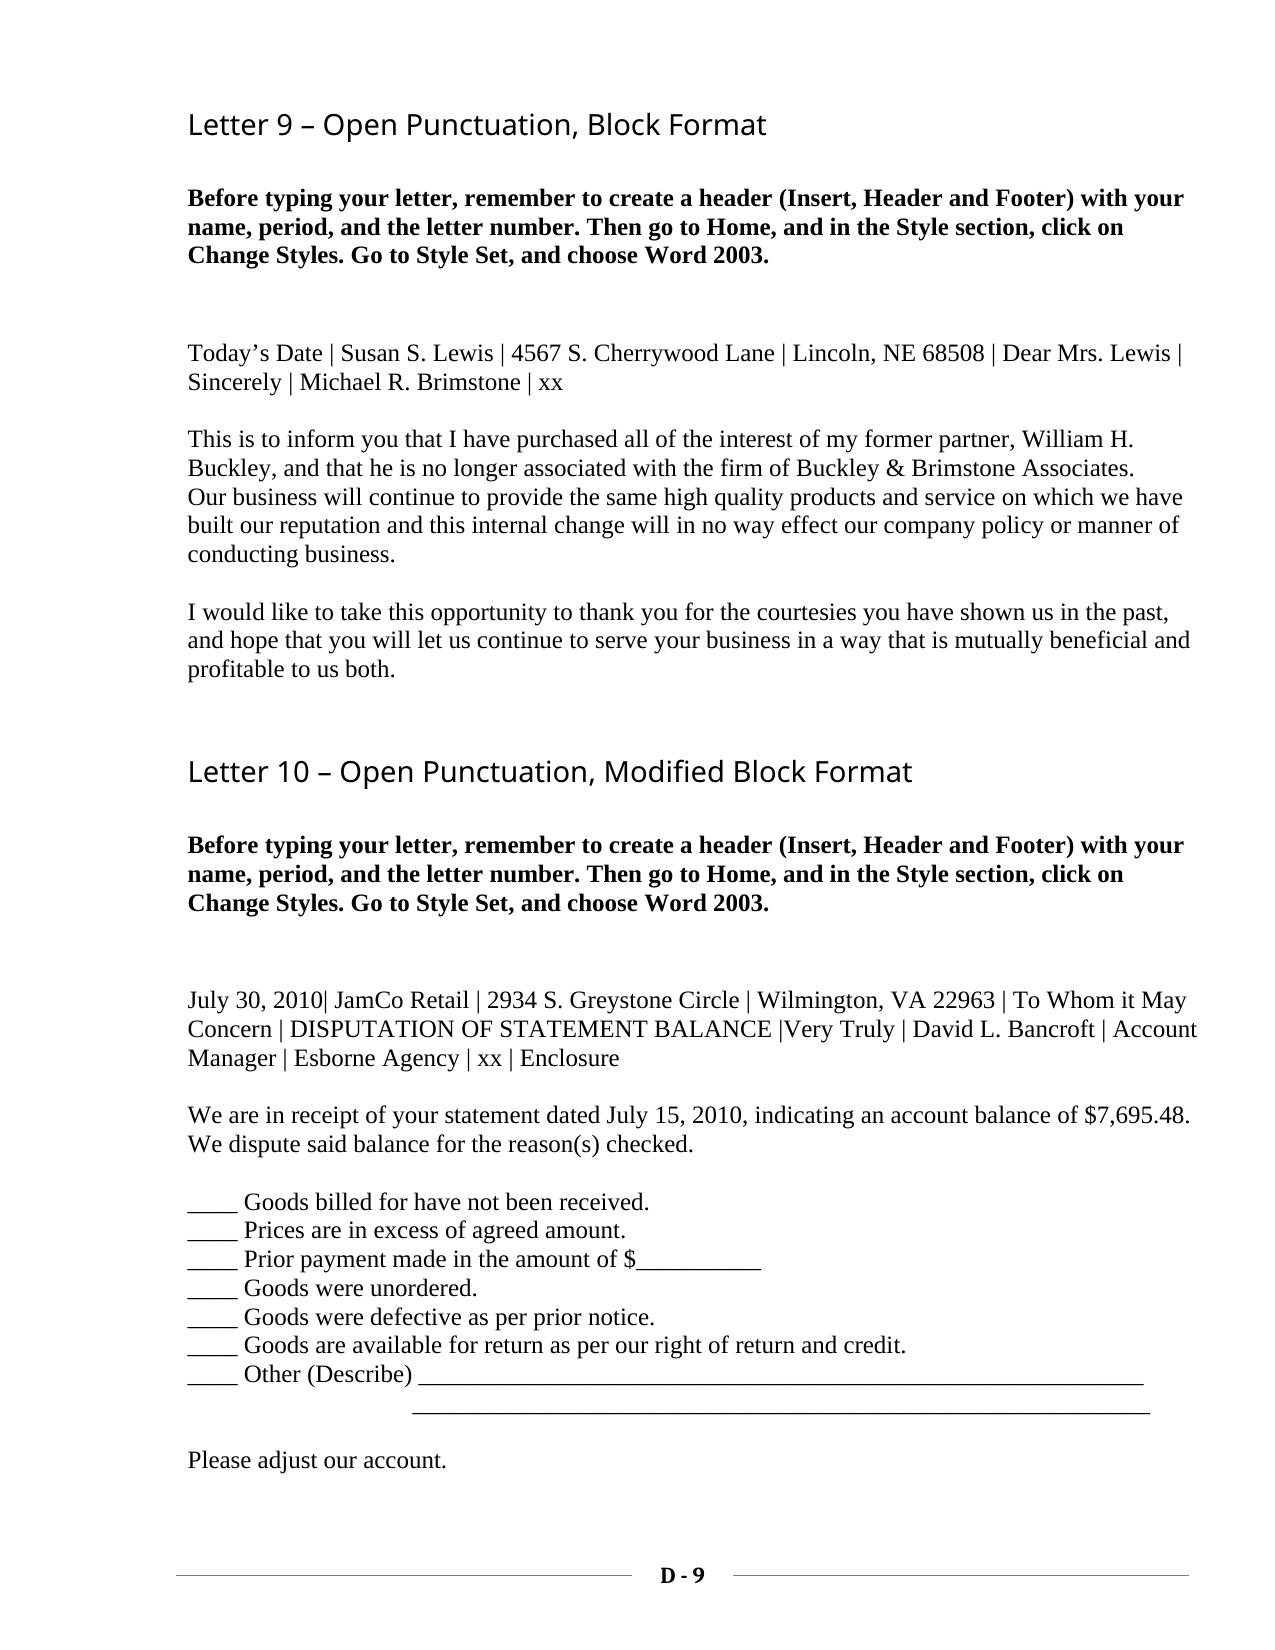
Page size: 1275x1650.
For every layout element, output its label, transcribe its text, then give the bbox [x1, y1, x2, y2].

text ___________________________________________________________ [187, 1388, 1200, 1417]
text Letter 10 – Open Punctuation, Modified Block Format [187, 751, 1200, 791]
text Today’s Date | Susan S. Lewis | | | Dear Mrs. Lewis | Sincerely | Michael R. Brimstone | xx [187, 338, 1200, 395]
text I would like to take this opportunity to thank you for the courtesies you have shown us in the past, and hope that you will let us continue to serve your business in a way that is mutually beneficial and profitable to us both. [187, 568, 1200, 683]
text Please adjust our account. [187, 1445, 1200, 1503]
text This is to inform you that I have purchased all of the interest of my former partner, William H. Buckley, and that he is no longer associated with the firm of Buckley & Brimstone Associates. [187, 395, 1200, 482]
text Letter 9 – Open Punctuation, Block Format [187, 104, 1200, 143]
text Before typing your letter, remember to create a header (Insert, Header and Footer) with your name, period, and the letter number. Then go to Home, and in the Style section, click on Change Styles. Go to Style Set, and choose Word 2003. [187, 183, 1200, 269]
text Our business will continue to provide the same high quality products and service on which we have built our reputation and this internal change will in no way effect our company policy or manner of conducting business. [187, 482, 1200, 568]
text Before typing your letter, remember to create a header (Insert, Header and Footer) with your name, period, and the letter number. Then go to Home, and in the Style section, click on Change Styles. Go to Style Set, and choose Word 2003. [187, 831, 1200, 917]
text We are in receipt of your statement dated July 15, 2010, indicating an account balance of $7,695.48. We dispute said balance for the reason(s) checked. ____ Goods billed for have not been received. ____ Prices are in excess of agreed amount. ____ Prior payment made in the amount of $__________ ____ Goods were unordered. ____ Goods were defective as per prior notice. ____ Goods are available for return as per our right of return and credit. ____ Other (Describe) __________________________________________________________ [187, 1100, 1200, 1388]
text July 30, 2010| JamCo Retail | 2934 S. Greystone Circle | Wilmington, VA 22963 | To Whom it May Concern | DISPUTATION OF STATEMENT BALANCE |Very Truly | David L. Bancroft | Account Manager | Esborne Agency | xx | Enclosure [187, 985, 1200, 1072]
